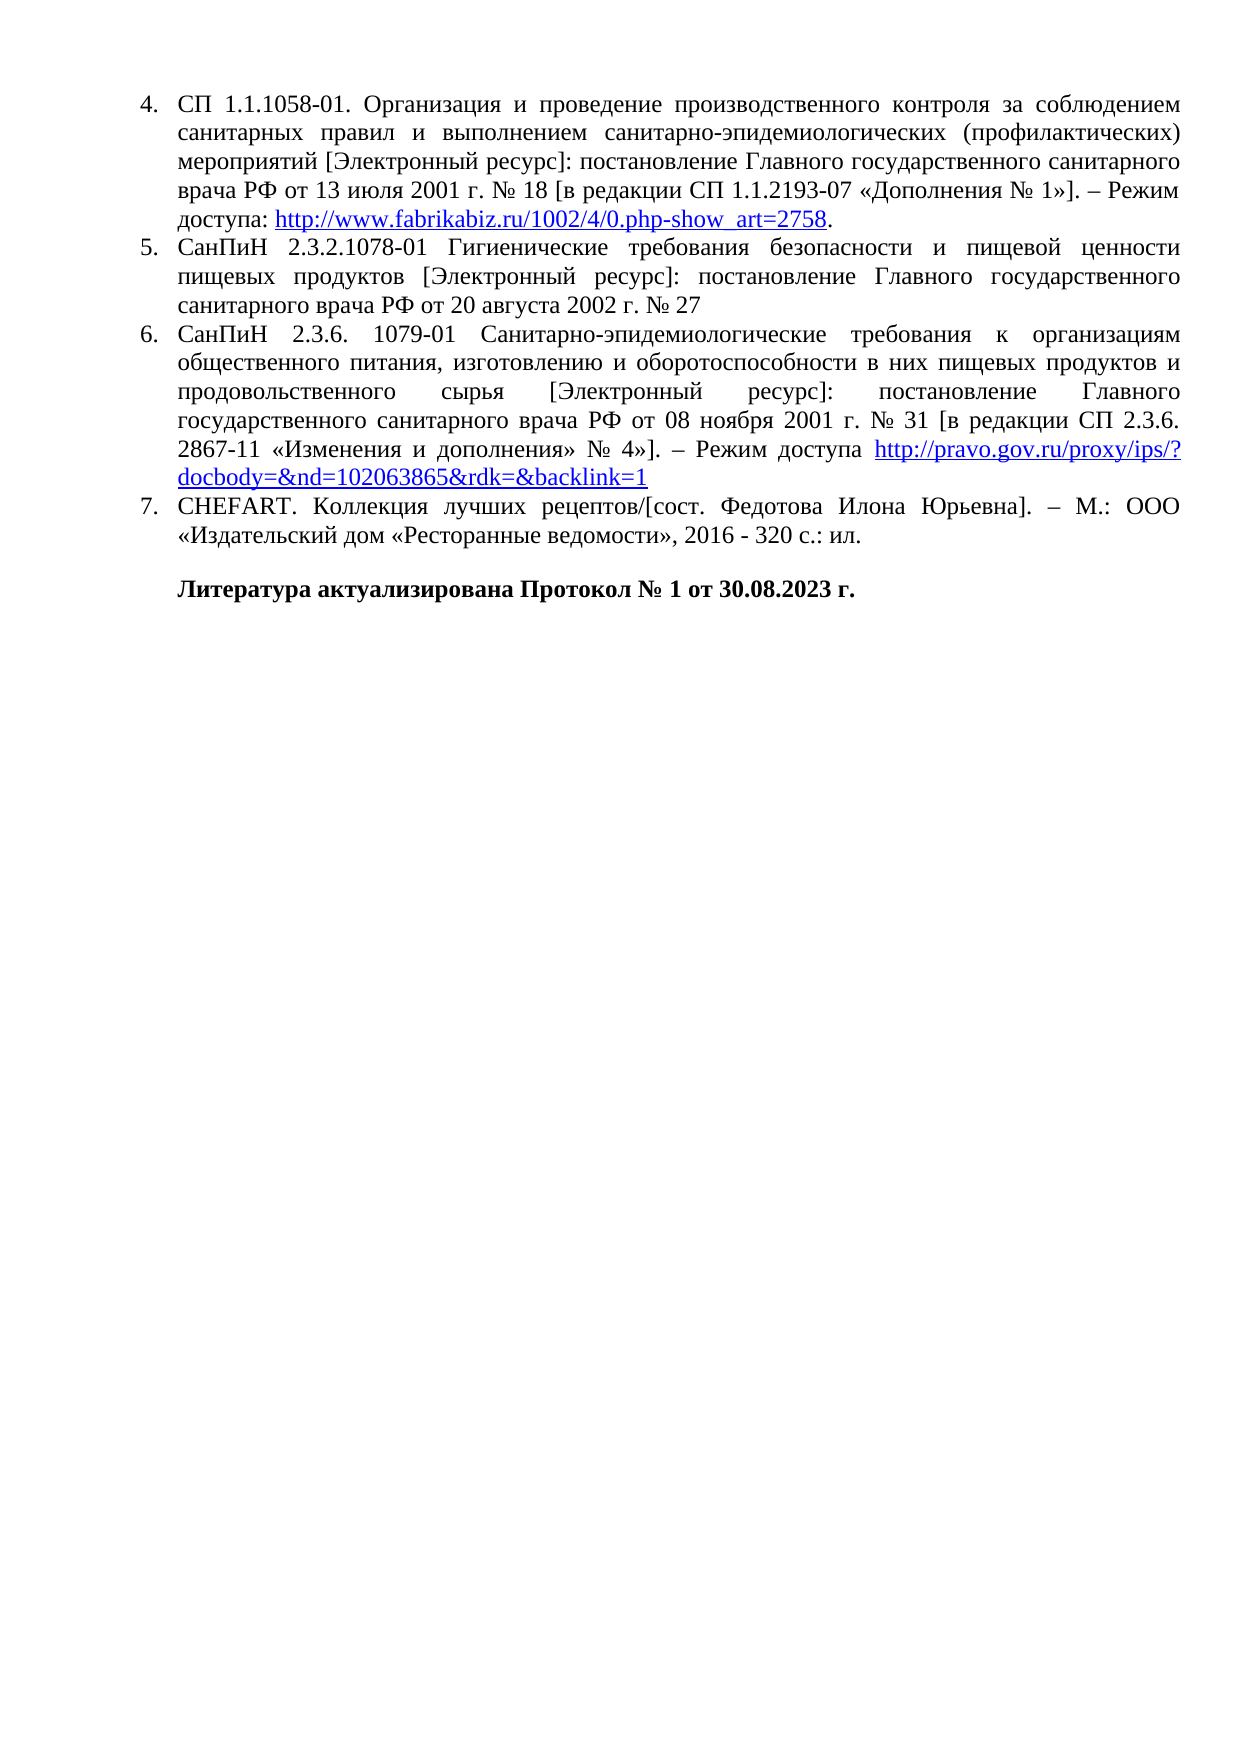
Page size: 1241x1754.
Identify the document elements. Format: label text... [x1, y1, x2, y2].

list СП 1.1.1058-01. Организация и проведение производственного контроля за соблюдением санитарных правил и выполнением санитарно-эпидемиологических (профилактических) мероприятий [Электронный ресурс]: постановление Главного государственного санитарного врача РФ от 13 июля 2001 г. № 18 [в редакции СП 1.1.2193-07 «Дополнения № 1»]. – Режим доступа: http://www.fabrikabiz.ru/1002/4/0.php-show_art=2758. [140, 89, 1181, 232]
list СанПиН 2.3.2.1078-01 Гигиенические требования безопасности и пищевой ценности пищевых продуктов [Электронный ресурс]: постановление Главного государственного санитарного врача РФ от 20 августа 2002 г. № 27 [140, 232, 1181, 319]
list СанПиН 2.3.6. 1079-01 Санитарно-эпидемиологические требования к организациям общественного питания, изготовлению и оборотоспособности в них пищевых продуктов и продовольственного сырья [Электронный ресурс]: постановление Главного государственного санитарного врача РФ от 08 ноября 2001 г. № 31 [в редакции СП 2.3.6. 2867-11 «Изменения и дополнения» № 4»]. – Режим доступа http://pravo.gov.ru/proxy/ips/?docbody=&nd=102063865&rdk=&backlink=1 [140, 319, 1181, 491]
text Литература актуализирована Протокол № 1 от 30.08.2023 г. [177, 574, 1181, 602]
list CHEFART. Коллекция лучших рецептов/[сост. Федотова Илона Юрьевна]. – М.: ООО «Издательский дом «Ресторанные ведомости», 2016 - 320 с.: ил. [140, 491, 1181, 549]
